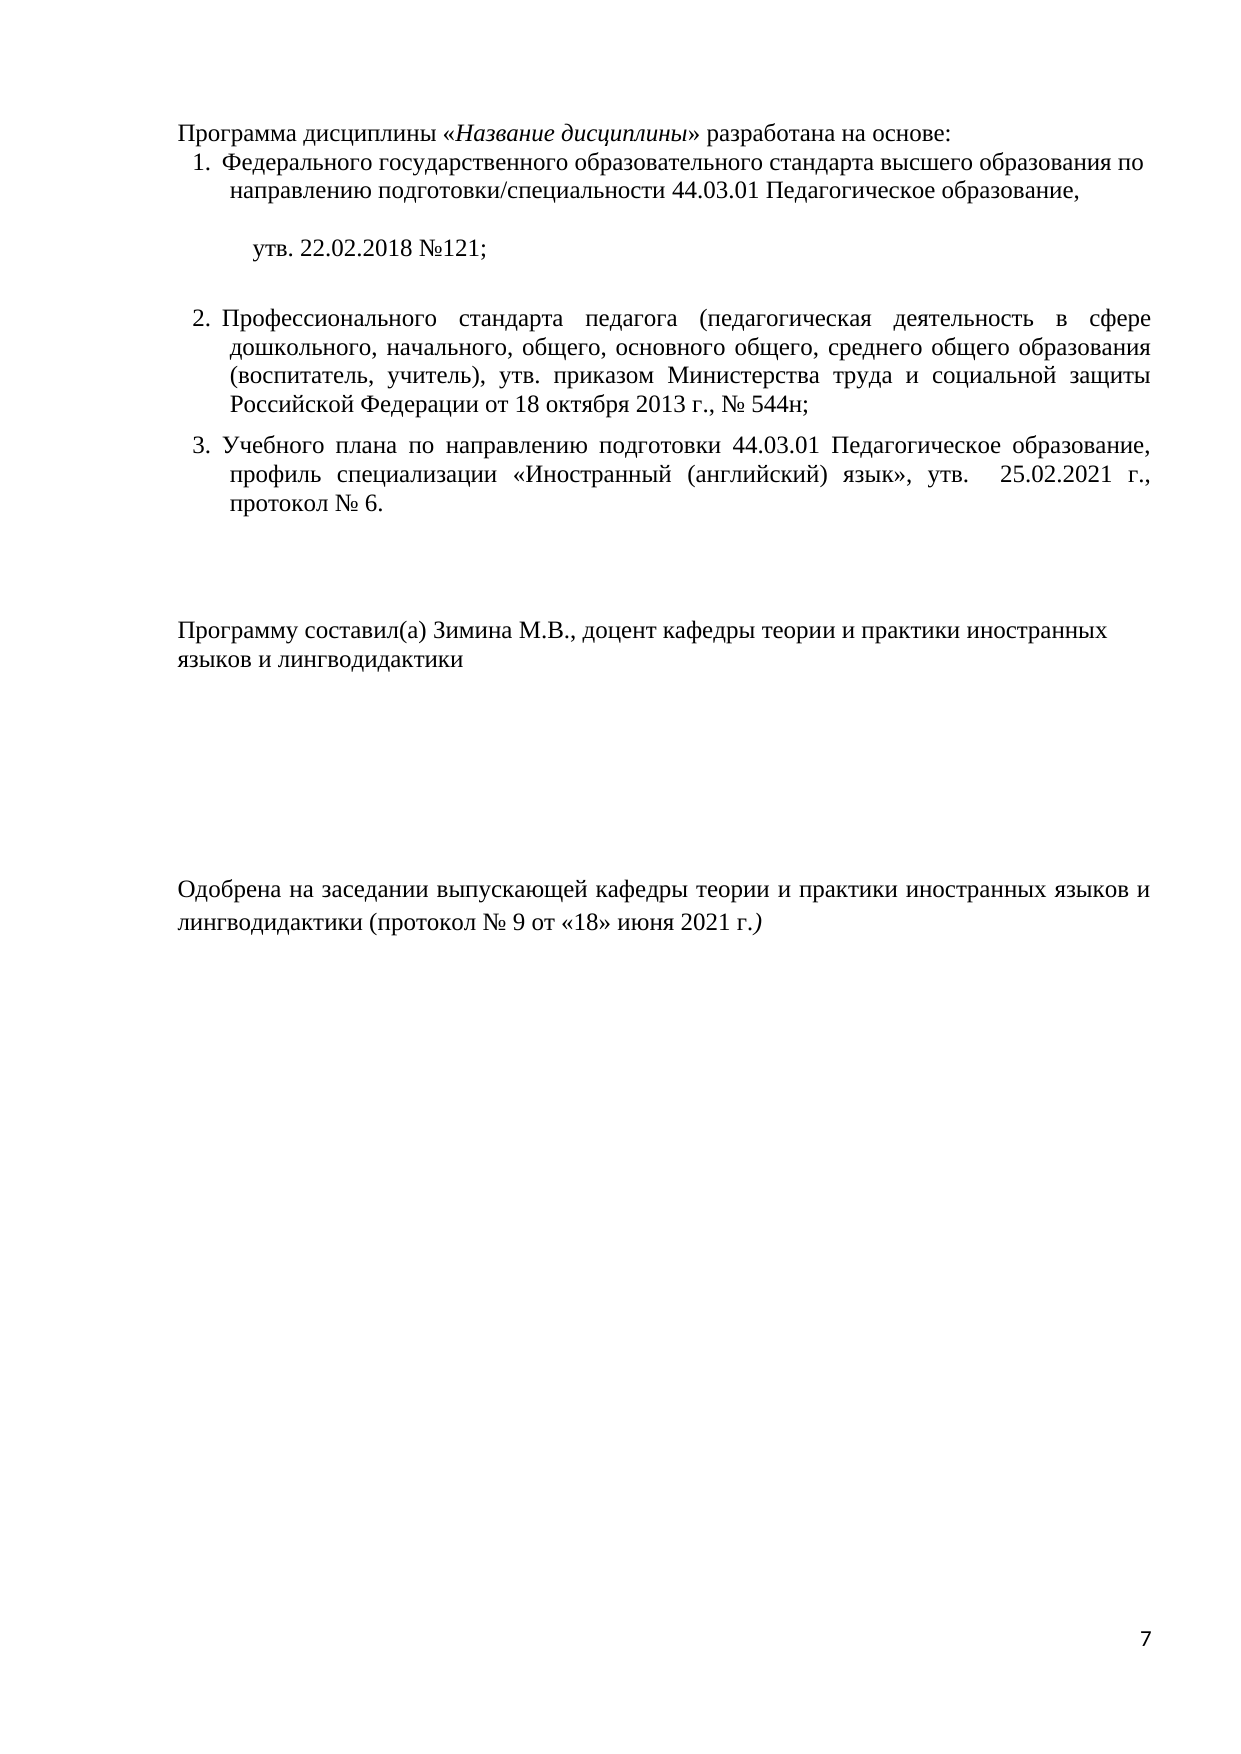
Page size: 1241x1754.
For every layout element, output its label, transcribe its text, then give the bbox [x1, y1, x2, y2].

text Одобрена на заседании выпускающей кафедры теории и практики иностранных языков и лингводидактики (протокол № 9 от «18» июня 2021 г.) [177, 874, 1152, 936]
text Программа дисциплины «Название дисциплины» разработана на основе: [177, 118, 1152, 147]
text Программу составил(а) Зимина М.В., доцент кафедры теории и практики иностранных языков и лингводидактики [177, 616, 1152, 673]
list Учебного плана по направлению подготовки 44.03.01 Педагогическое образование, профиль специализации «Иностранный (английский) язык», утв. 25.02.2021 г., протокол № 6. [192, 431, 1152, 517]
list Профессионального стандарта педагога (педагогическая деятельность в сфере дошкольного, начального, общего, основного общего, среднего общего образования (воспитатель, учитель), утв. приказом Министерства труда и социальной защиты Российской Федерации от 18 октября 2013 г., № 544н; [192, 303, 1152, 418]
list Федерального государственного образовательного стандарта высшего образования по направлению подготовки/специальности 44.03.01 Педагогическое образование, [192, 147, 1152, 233]
text утв. 22.02.2018 №121; [252, 233, 1152, 262]
